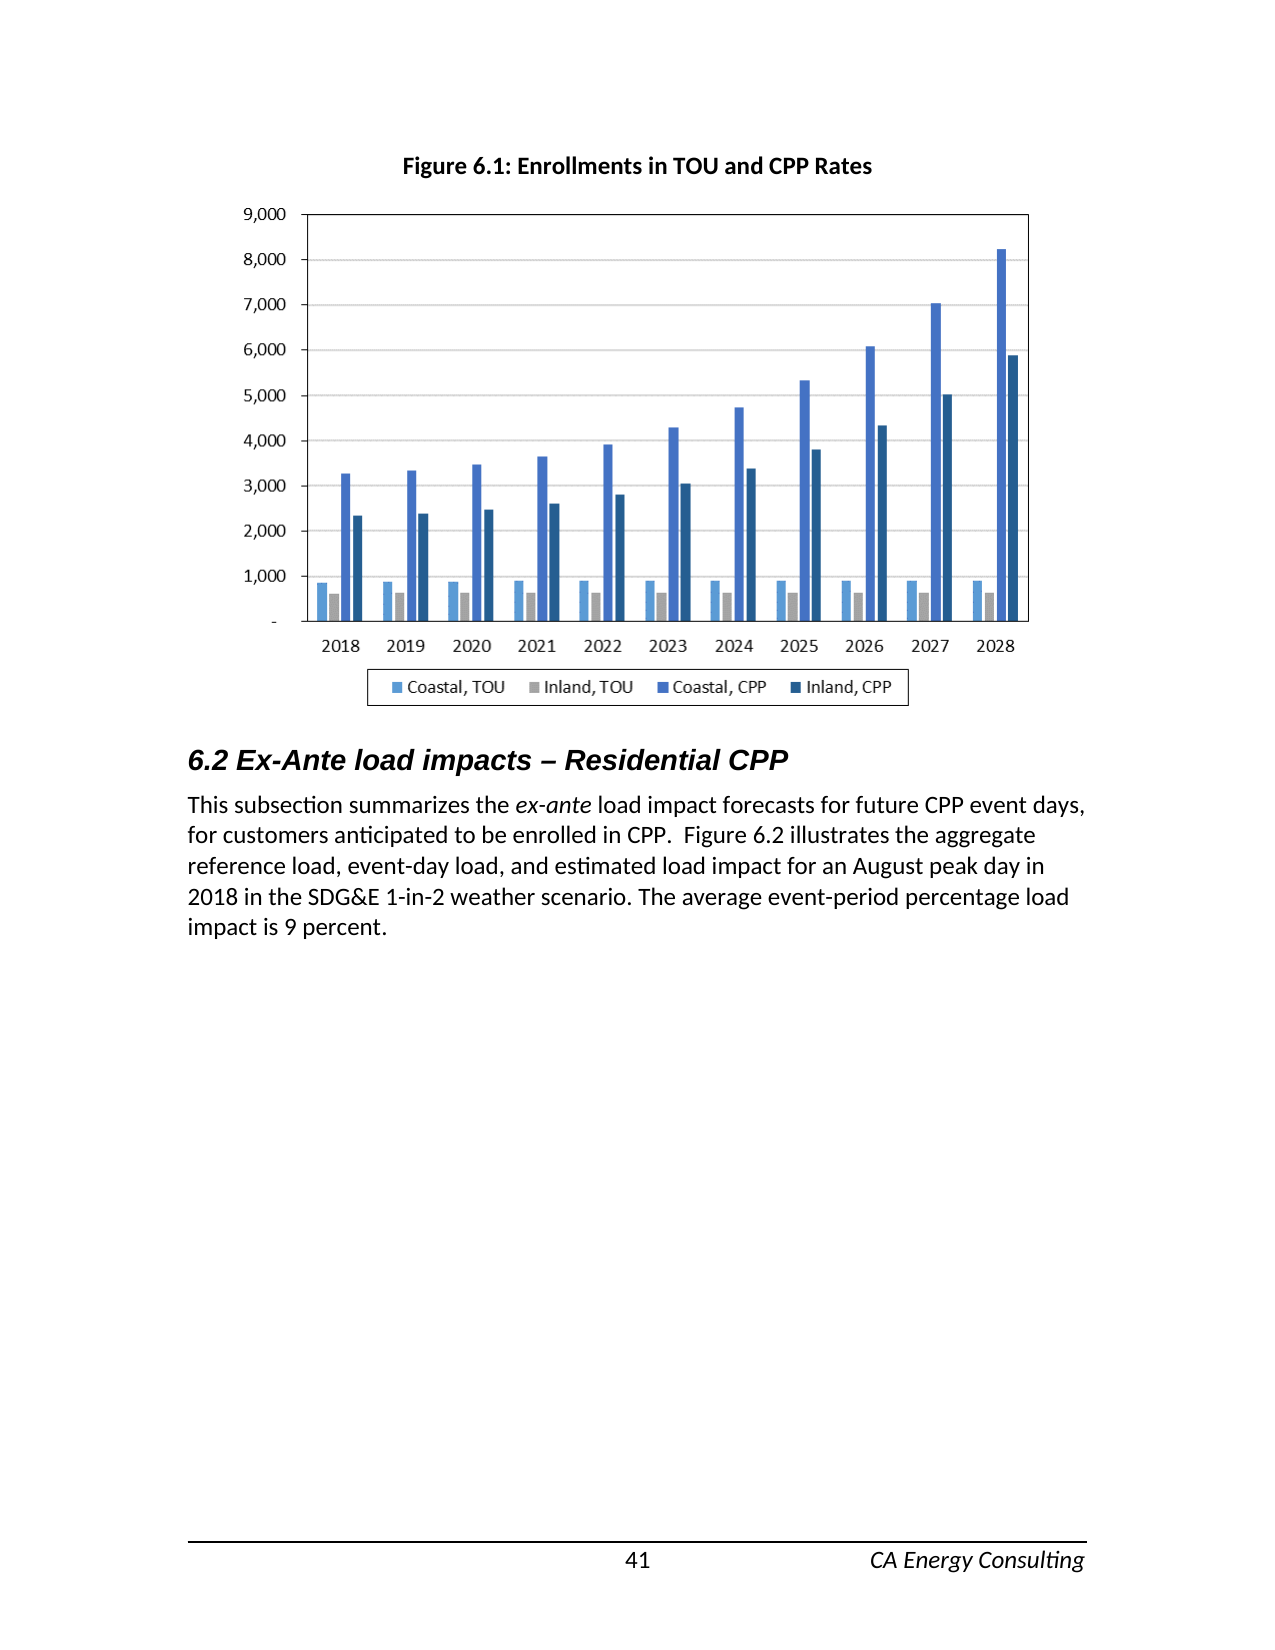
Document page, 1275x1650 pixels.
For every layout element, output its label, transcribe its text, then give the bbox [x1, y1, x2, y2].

subtitle 6.2 Ex-Ante load impacts – Residential CPP [187, 743, 1087, 777]
text This subsection summarizes the ex-ante load impact forecasts for future CPP event days, for customers anticipated to be enrolled in CPP. Figure 6.2 illustrates the aggregate reference load, event-day load, and estimated load impact for an August peak day in 2018 in the SDG&E 1-in-2 weather scenario. The average event-period percentage load impact is 9 percent. [187, 789, 1087, 942]
picture [225, 193, 1050, 718]
text Figure 6.1: Enrollments in TOU and CPP Rates [187, 150, 1087, 181]
